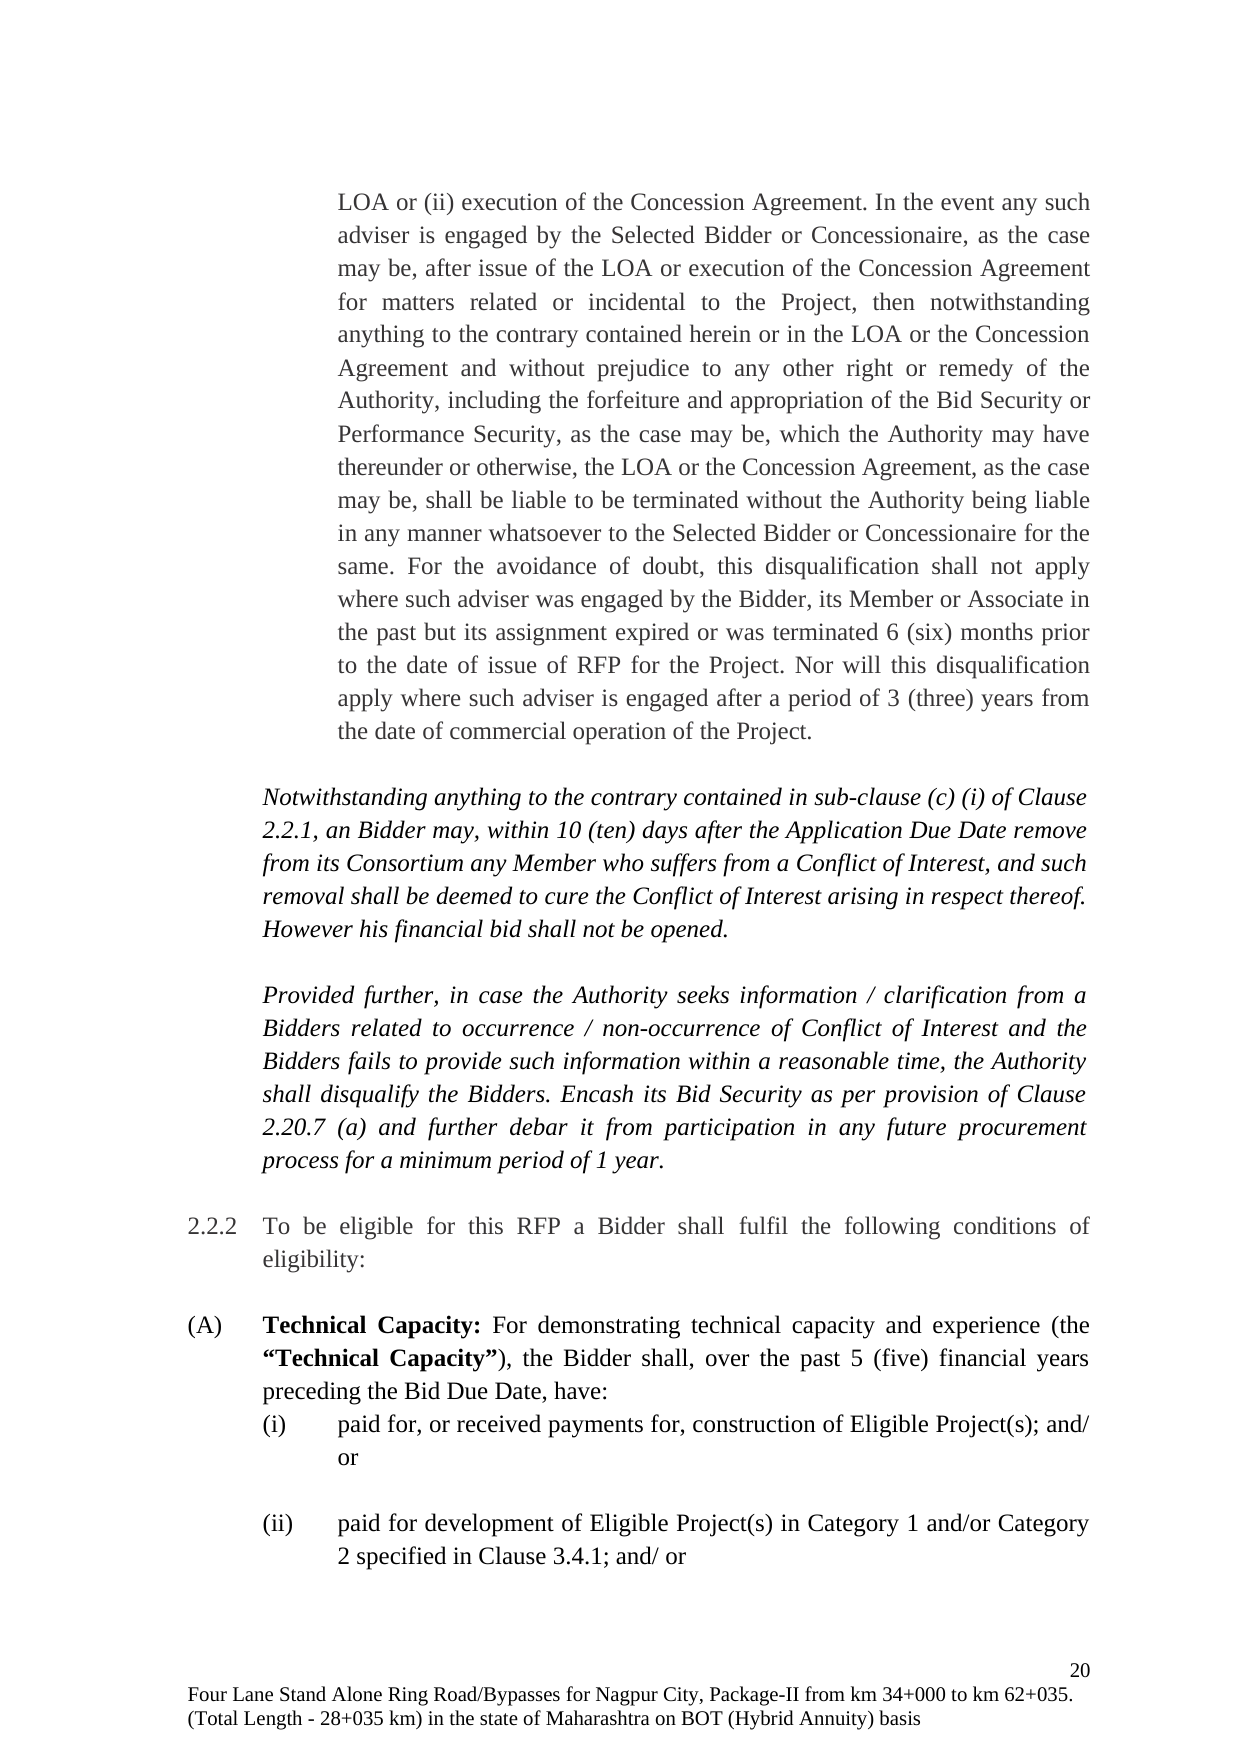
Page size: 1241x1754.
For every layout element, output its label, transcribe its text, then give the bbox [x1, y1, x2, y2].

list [262, 187, 1090, 744]
text Notwithstanding anything to the contrary contained in sub-clause (c) (i) of Clause 2.2.1, an Bidder may, within 10 (ten) days after the Application Due Date remove from its Consortium any Member who suffers from a Conflict of Interest, and such removal shall be deemed to cure the Conflict of Interest arising in respect thereof. However his financial bid shall not be opened. [262, 782, 1090, 943]
list paid for development of Eligible Project(s) in Category 1 and/or Category 2 specified in Clause 3.4.1; and/ or [262, 1508, 1090, 1570]
list paid for, or received payments for, construction of Eligible Project(s); and/ or [262, 1409, 1090, 1471]
text Provided further, in case the Authority seeks information / clarification from a Bidders related to occurrence / non-occurrence of Conflict of Interest and the Bidders fails to provide such information within a reasonable time, the Authority shall disqualify the Bidders. Encash its Bid Security as per provision of Clause 2.20.7 (a) and further debar it from participation in any future procurement process for a minimum period of 1 year. [262, 980, 1090, 1174]
list To be eligible for this RFP a Bidder shall fulfil the following conditions of eligibility: [187, 1211, 1090, 1273]
list Technical Capacity: For demonstrating technical capacity and experience (the “Technical Capacity”), the Bidder shall, over the past 5 (five) financial years preceding the Bid Due Date, have: [187, 1310, 1090, 1405]
